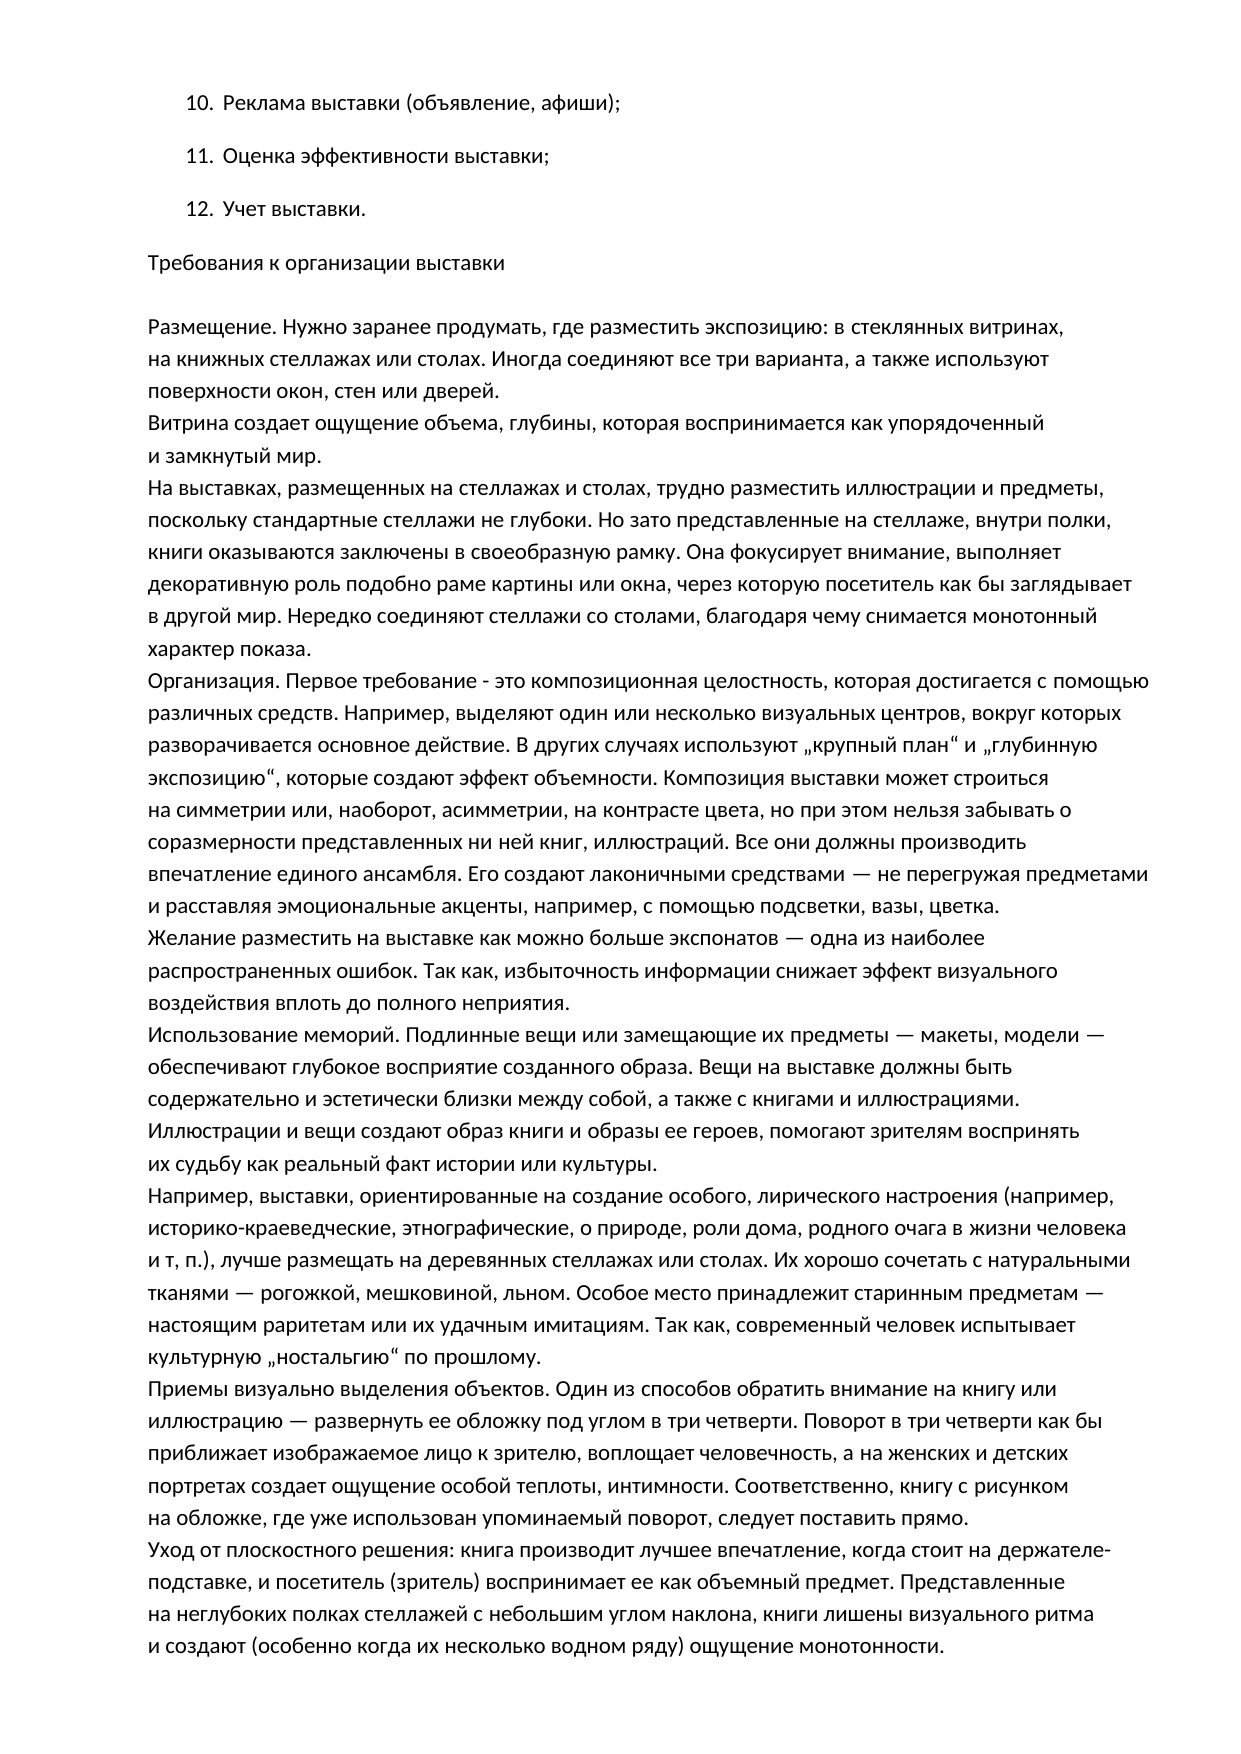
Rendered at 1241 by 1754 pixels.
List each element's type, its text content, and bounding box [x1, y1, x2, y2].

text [148, 248, 1152, 1660]
list Реклама выставки (объявление, афиши); [185, 88, 1152, 117]
list Учет выставки. [185, 194, 1152, 223]
list Оценка эффективности выставки; [185, 142, 1152, 169]
